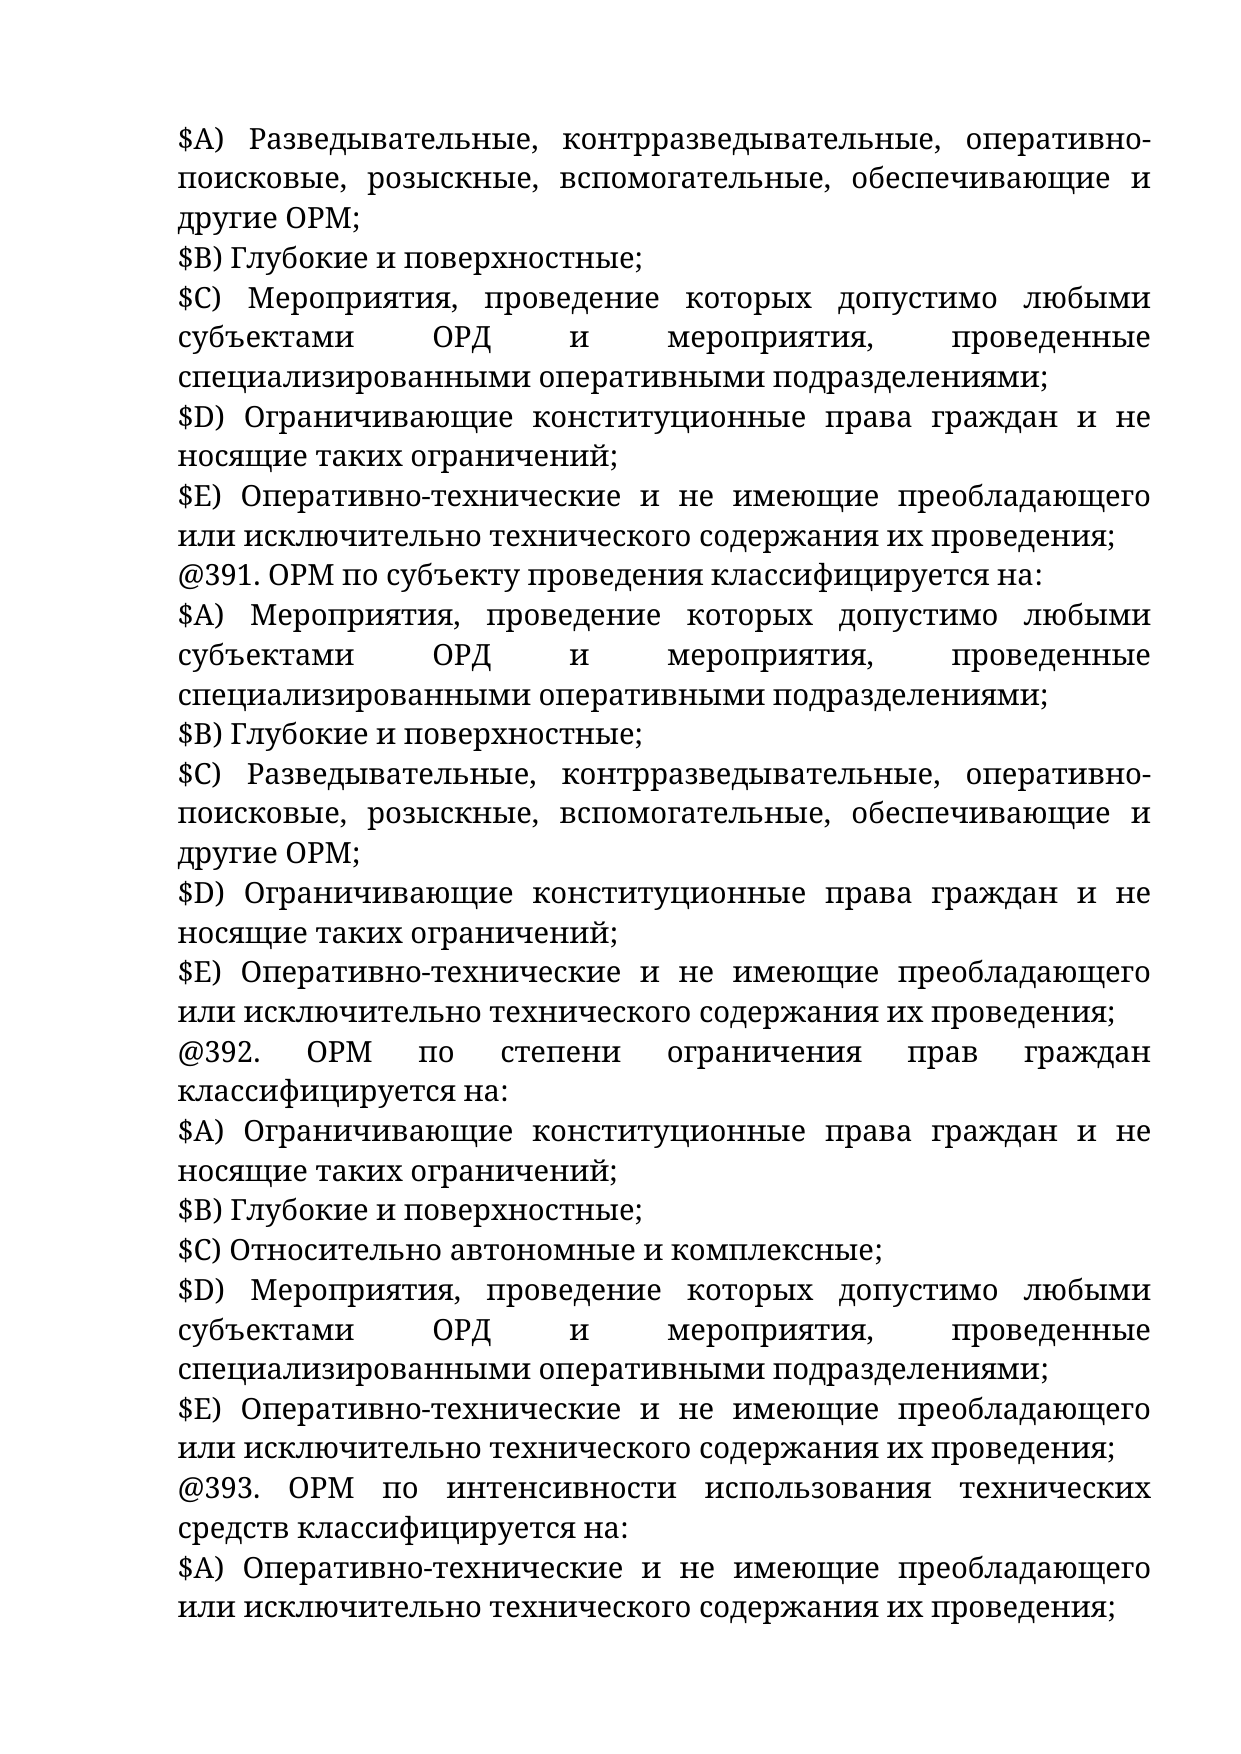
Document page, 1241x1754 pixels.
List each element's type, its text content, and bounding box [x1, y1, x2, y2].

text $A) Ограничивающие конституционные права граждан и не носящие таких ограничений; [177, 1110, 1152, 1190]
text $D) Мероприятия, проведение которых допустимо любыми субъектами ОРД и мероприятия, проведенные специализированными оперативными подразделениями; [177, 1269, 1152, 1388]
text @393. ОРМ по интенсивности использования технических средств классифицируется на: [177, 1467, 1152, 1547]
text @391. ОРМ по субъекту проведения классифицируется на: [177, 555, 1152, 594]
text $C) Мероприятия, проведение которых допустимо любыми субъектами ОРД и мероприятия, проведенные специализированными оперативными подразделениями; [177, 277, 1152, 396]
text $E) Оперативно-технические и не имеющие преобладающего или исключительно технического содержания их проведения; [177, 475, 1152, 555]
text $E) Оперативно-технические и не имеющие преобладающего или исключительно технического содержания их проведения; [177, 952, 1152, 1031]
text $A) Мероприятия, проведение которых допустимо любыми субъектами ОРД и мероприятия, проведенные специализированными оперативными подразделениями; [177, 594, 1152, 713]
text $A) Разведывательные, контрразведывательные, оперативно-поисковые, розыскные, вспомогательные, обеспечивающие и другие ОРМ; [177, 118, 1152, 237]
text $B) Глубокие и поверхностные; [177, 713, 1152, 753]
text $D) Ограничивающие конституционные права граждан и не носящие таких ограничений; [177, 872, 1152, 952]
text $B) Глубокие и поверхностные; [177, 1190, 1152, 1229]
text $C) Разведывательные, контрразведывательные, оперативно-поисковые, розыскные, вспомогательные, обеспечивающие и другие ОРМ; [177, 753, 1152, 872]
text $E) Оперативно-технические и не имеющие преобладающего или исключительно технического содержания их проведения; [177, 1388, 1152, 1467]
text $C) Относительно автономные и комплексные; [177, 1229, 1152, 1269]
text $B) Глубокие и поверхностные; [177, 237, 1152, 277]
text @392. ОРМ по степени ограничения прав граждан классифицируется на: [177, 1031, 1152, 1110]
text $A) Оперативно-технические и не имеющие преобладающего или исключительно технического содержания их проведения; [177, 1547, 1152, 1626]
text $D) Ограничивающие конституционные права граждан и не носящие таких ограничений; [177, 396, 1152, 475]
